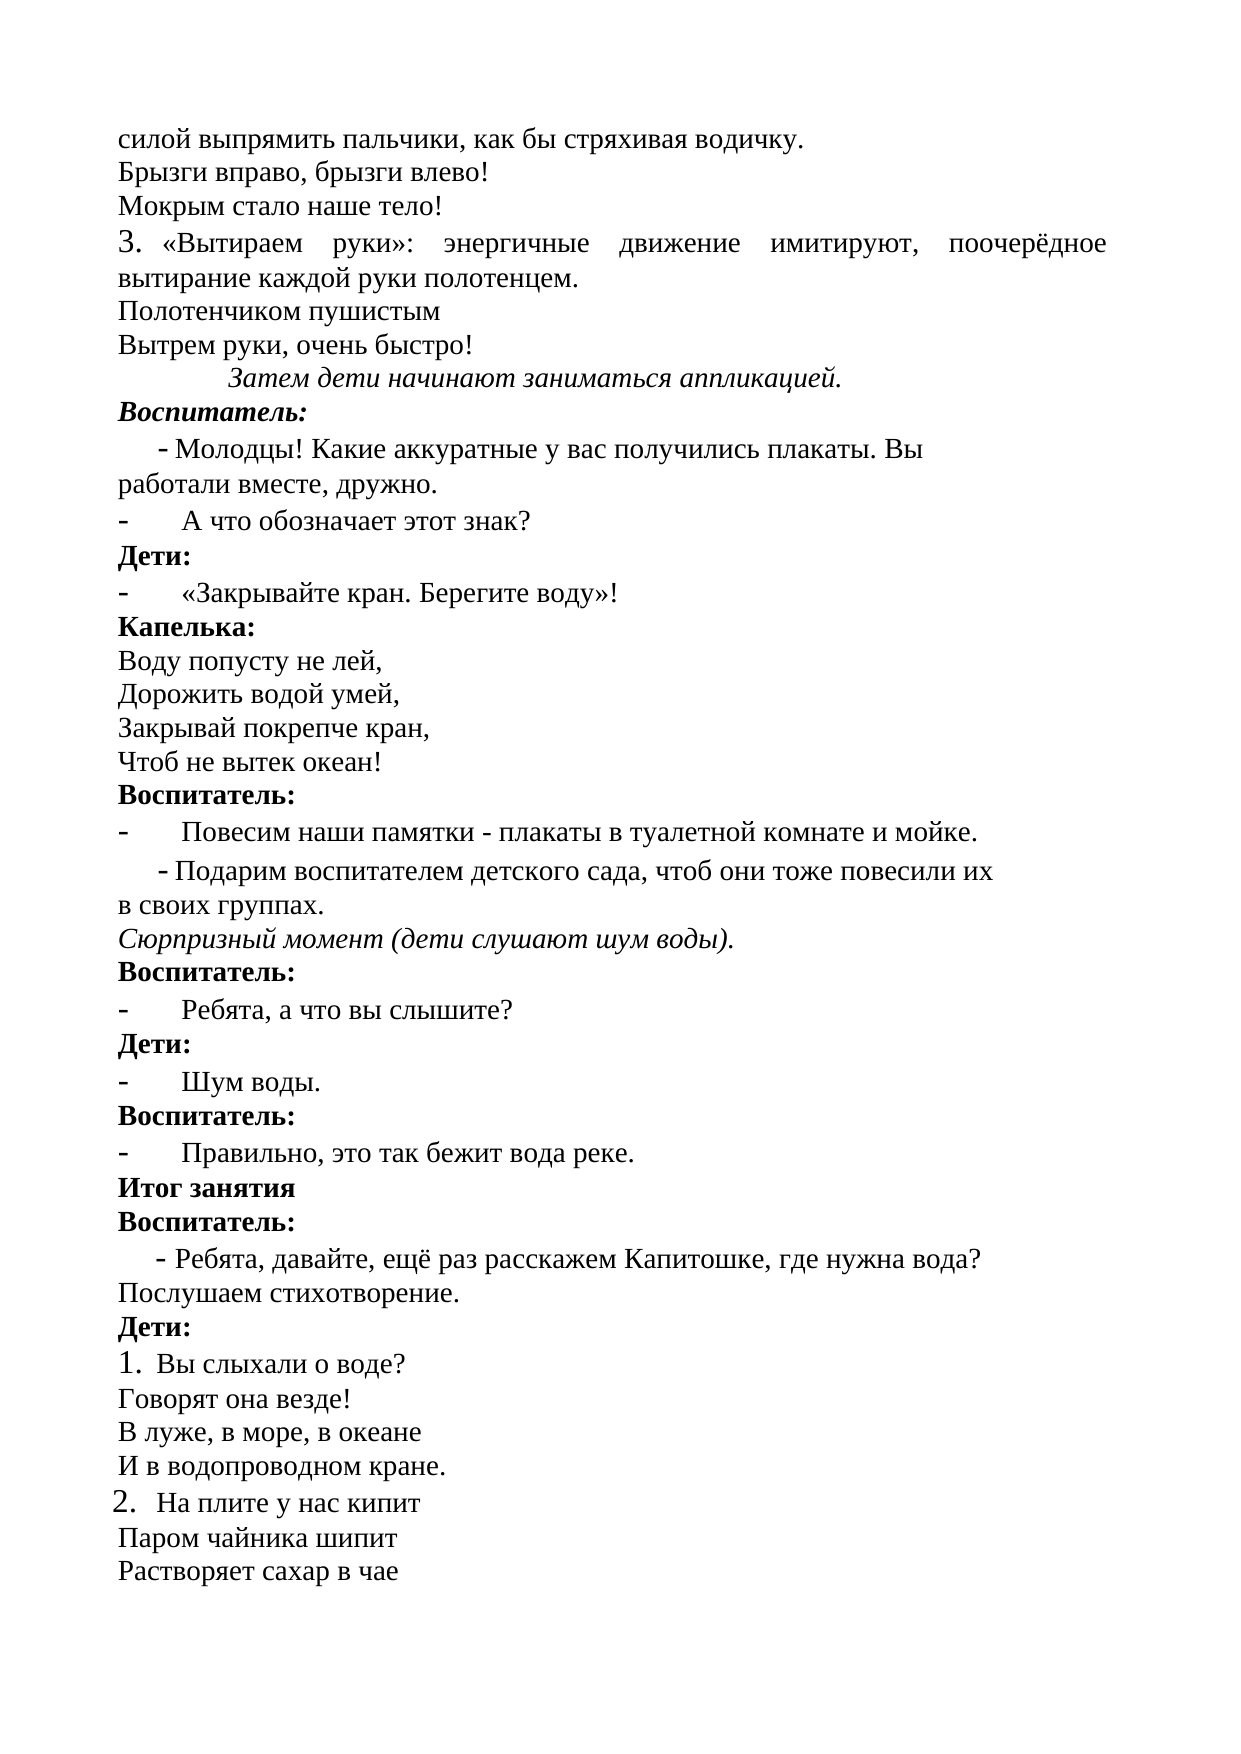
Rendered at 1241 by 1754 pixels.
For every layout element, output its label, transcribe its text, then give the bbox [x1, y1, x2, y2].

text Итог занятия [118, 1170, 1107, 1204]
list Ребята, давайте, ещё раз расскажем Капитошке, где нужна вода? Послушаем стихотворение. [118, 1237, 1107, 1309]
text Дети: [118, 1026, 1107, 1060]
text Воду попусту не лей, [118, 643, 1107, 677]
text Чтоб не вытек океан! [118, 744, 1107, 777]
list Ребята, а что вы слышите? [118, 988, 1107, 1026]
text Мокрым стало наше тело! [118, 188, 1107, 221]
text Затем дети начинают заниматься аппликацией. Воспитатель: [118, 360, 1107, 427]
list Подарим воспитателем детского сада, чтоб они тоже повесили их в своих группах. [118, 849, 1107, 921]
text Капелька: [118, 609, 1107, 643]
list «Закрывайте кран. Берегите воду»! [118, 571, 1107, 609]
list Повесим наши памятки - плакаты в туалетной комнате и мойке. [118, 811, 1107, 849]
text Говорят она везде! [118, 1381, 1107, 1414]
list Шум воды. [118, 1060, 1107, 1098]
text Дети: [118, 1309, 1107, 1343]
text Воспитатель: [118, 1098, 1107, 1132]
text В луже, в море, в океане И в водопроводном кране. [118, 1414, 1107, 1482]
list «Вытираем руки»: энергичные движение имитируют, поочерёдное вытирание каждой руки полотенцем. [118, 221, 1107, 293]
text Брызги вправо, брызги влево! [118, 154, 1107, 188]
list Правильно, это так бежит вода реке. [118, 1132, 1107, 1170]
text Закрывай покрепче кран, [118, 710, 1107, 744]
text Дорожить водой умей, [118, 677, 1107, 710]
text Воспитатель: [118, 777, 1107, 811]
text Воспитатель: [118, 1204, 1107, 1237]
text Сюрпризный момент (дети слушают шум воды). [118, 921, 1107, 954]
list А что обозначает этот знак? [118, 499, 1107, 538]
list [118, 121, 1107, 154]
list Молодцы! Какие аккуратные у вас получились плакаты. Вы работали вместе, дружно. [118, 427, 1107, 499]
text Дети: [118, 538, 1107, 571]
text Полотенчиком пушистым Вытрем руки, очень быстро! [118, 293, 1107, 360]
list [112, 1482, 1107, 1587]
text Воспитатель: [118, 954, 1107, 988]
list Вы слыхали о воде? [118, 1343, 1107, 1381]
